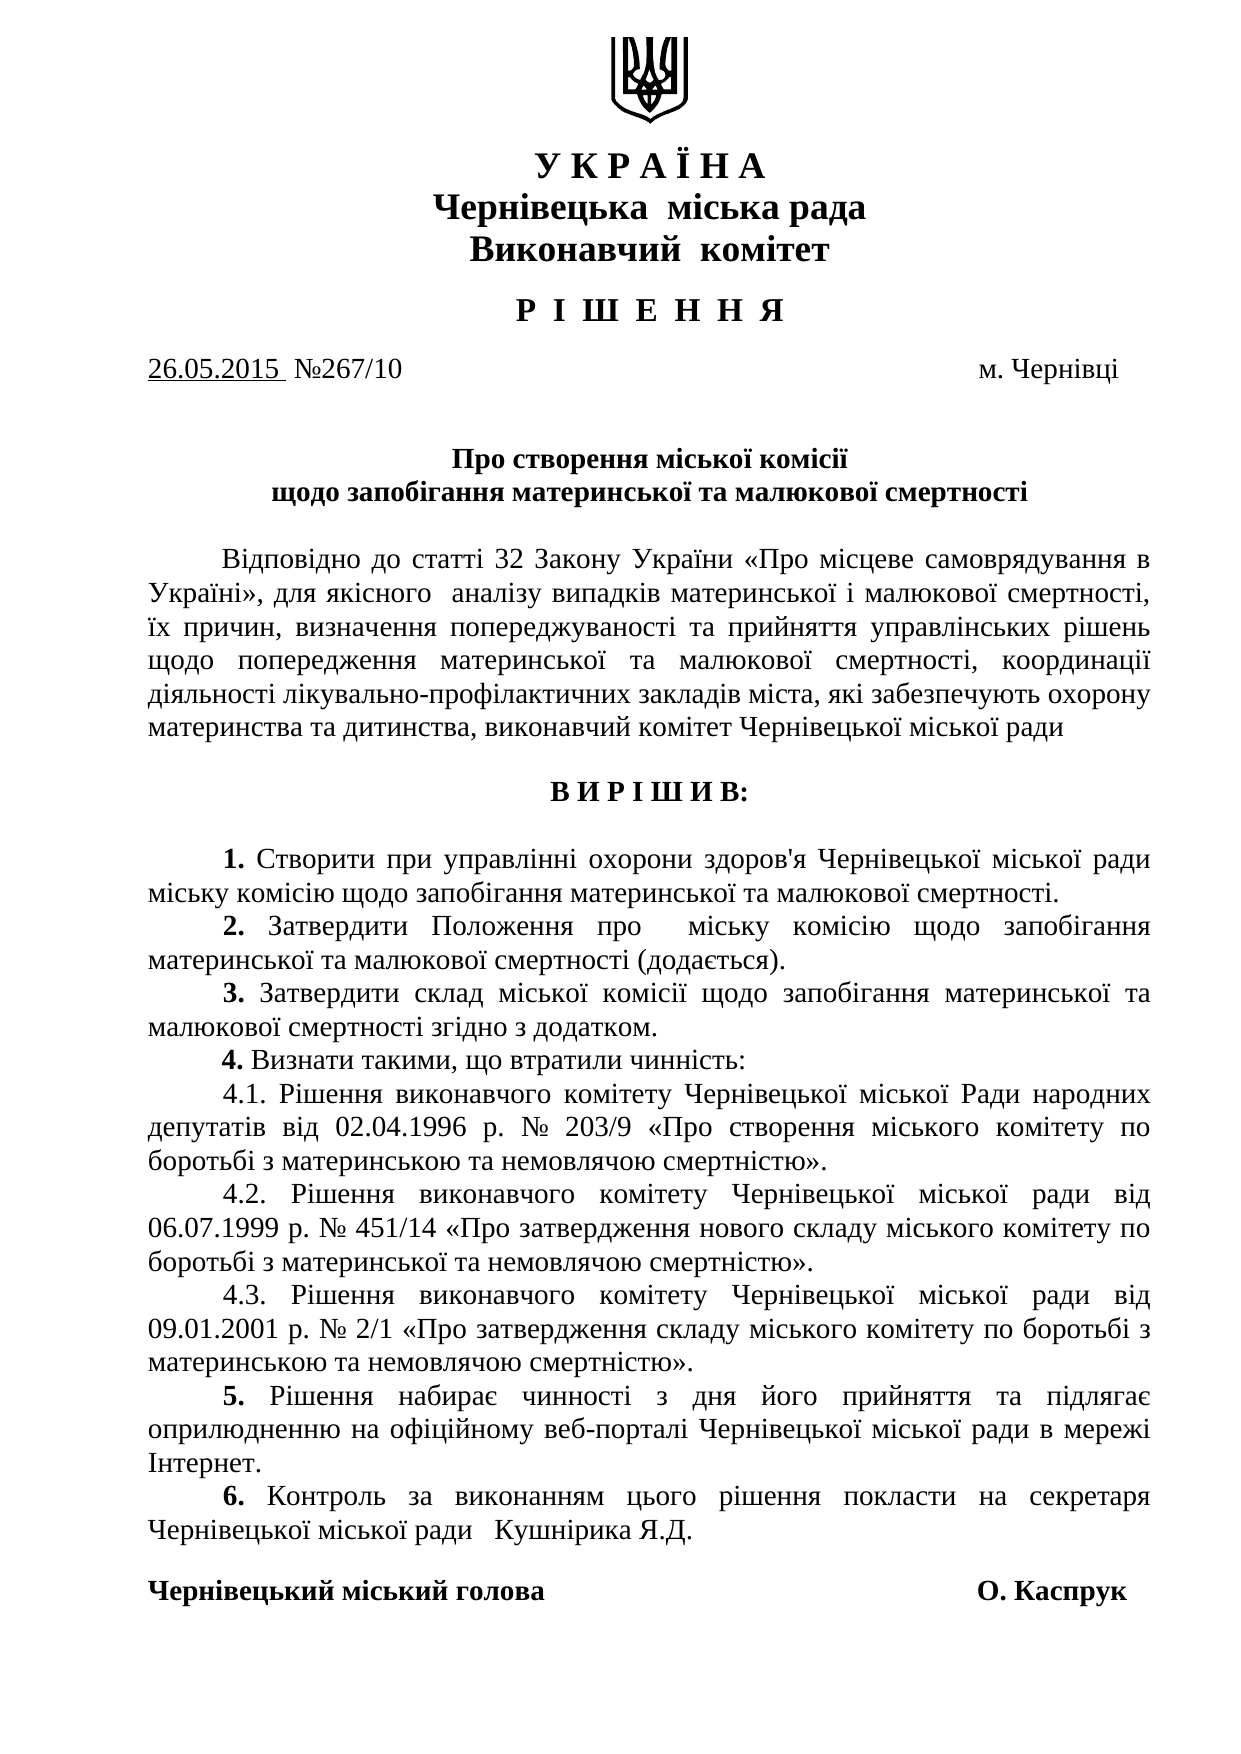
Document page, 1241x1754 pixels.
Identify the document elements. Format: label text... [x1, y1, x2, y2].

text 1. Створити при управлінні охорони здоров'я Чернівецької міської ради міську комісію щодо запобігання материнської та малюкової смертності. [148, 841, 1152, 908]
text Чернівецький міський голова О. Каспрук [148, 1573, 1152, 1607]
text 26.05.2015 №267/10 м. Чернівці [148, 352, 1152, 384]
text У К Р А Ї Н А [148, 145, 1152, 187]
text Чернівецька міська рада [148, 187, 1152, 228]
text 6. Контроль за виконанням цього рішення покласти на секретаря Чернівецької міської ради Кушнірика Я.Д. [148, 1478, 1152, 1546]
subtitle Виконавчий комітет [148, 228, 1152, 269]
text 4. Визнати такими, що втратили чинність: [148, 1042, 1152, 1076]
text 3. Затвердити склад міської комісії щодо запобігання материнської та малюкової смертності згідно з додатком. [148, 975, 1152, 1042]
text В И Р І Ш И В: [148, 775, 1152, 808]
text 5. Рішення набирає чинності з дня його прийняття та підлягає оприлюдненню на офіційному веб-порталі Чернівецької міської ради в мережі Інтернет. [148, 1378, 1152, 1478]
text 4.1. Рішення виконавчого комітету Чернівецької міської Ради народних депутатів від 02.04.1996 р. № 203/9 «Про створення міського комітету по боротьбі з материнською та немовлячою смертністю». [148, 1076, 1152, 1177]
text 4.2. Рішення виконавчого комітету Чернівецької міської ради від 06.07.1999 р. № 451/14 «Про затвердження нового складу міського комітету по боротьбі з материнської та немовлячою смертністю». [148, 1177, 1152, 1277]
subtitle Р І Ш Е Н Н Я [148, 292, 1152, 329]
text Відповідно до статті 32 Закону України «Про місцеве самоврядування в Україні», для якісного аналізу випадків материнської і малюкової смертності, їх причин, визначення попереджуваності та прийняття управлінських рішень щодо попередження материнської та малюкової смертності, координації діяльності лікувально-профілактичних закладів міста, які забезпечують охорону материнства та дитинства, виконавчий комітет Чернівецької міської ради [148, 542, 1152, 743]
text 4.3. Рішення виконавчого комітету Чернівецької міської ради від 09.01.2001 р. № 2/1 «Про затвердження складу міського комітету по боротьбі з материнською та немовлячою смертністю». [148, 1277, 1152, 1378]
text 2. Затвердити Положення про міську комісію щодо запобігання материнської та малюкової смертності (додається). [148, 908, 1152, 975]
text Про створення міської комісії [148, 441, 1152, 474]
text щодо запобігання материнської та малюкової смертності [148, 474, 1152, 508]
